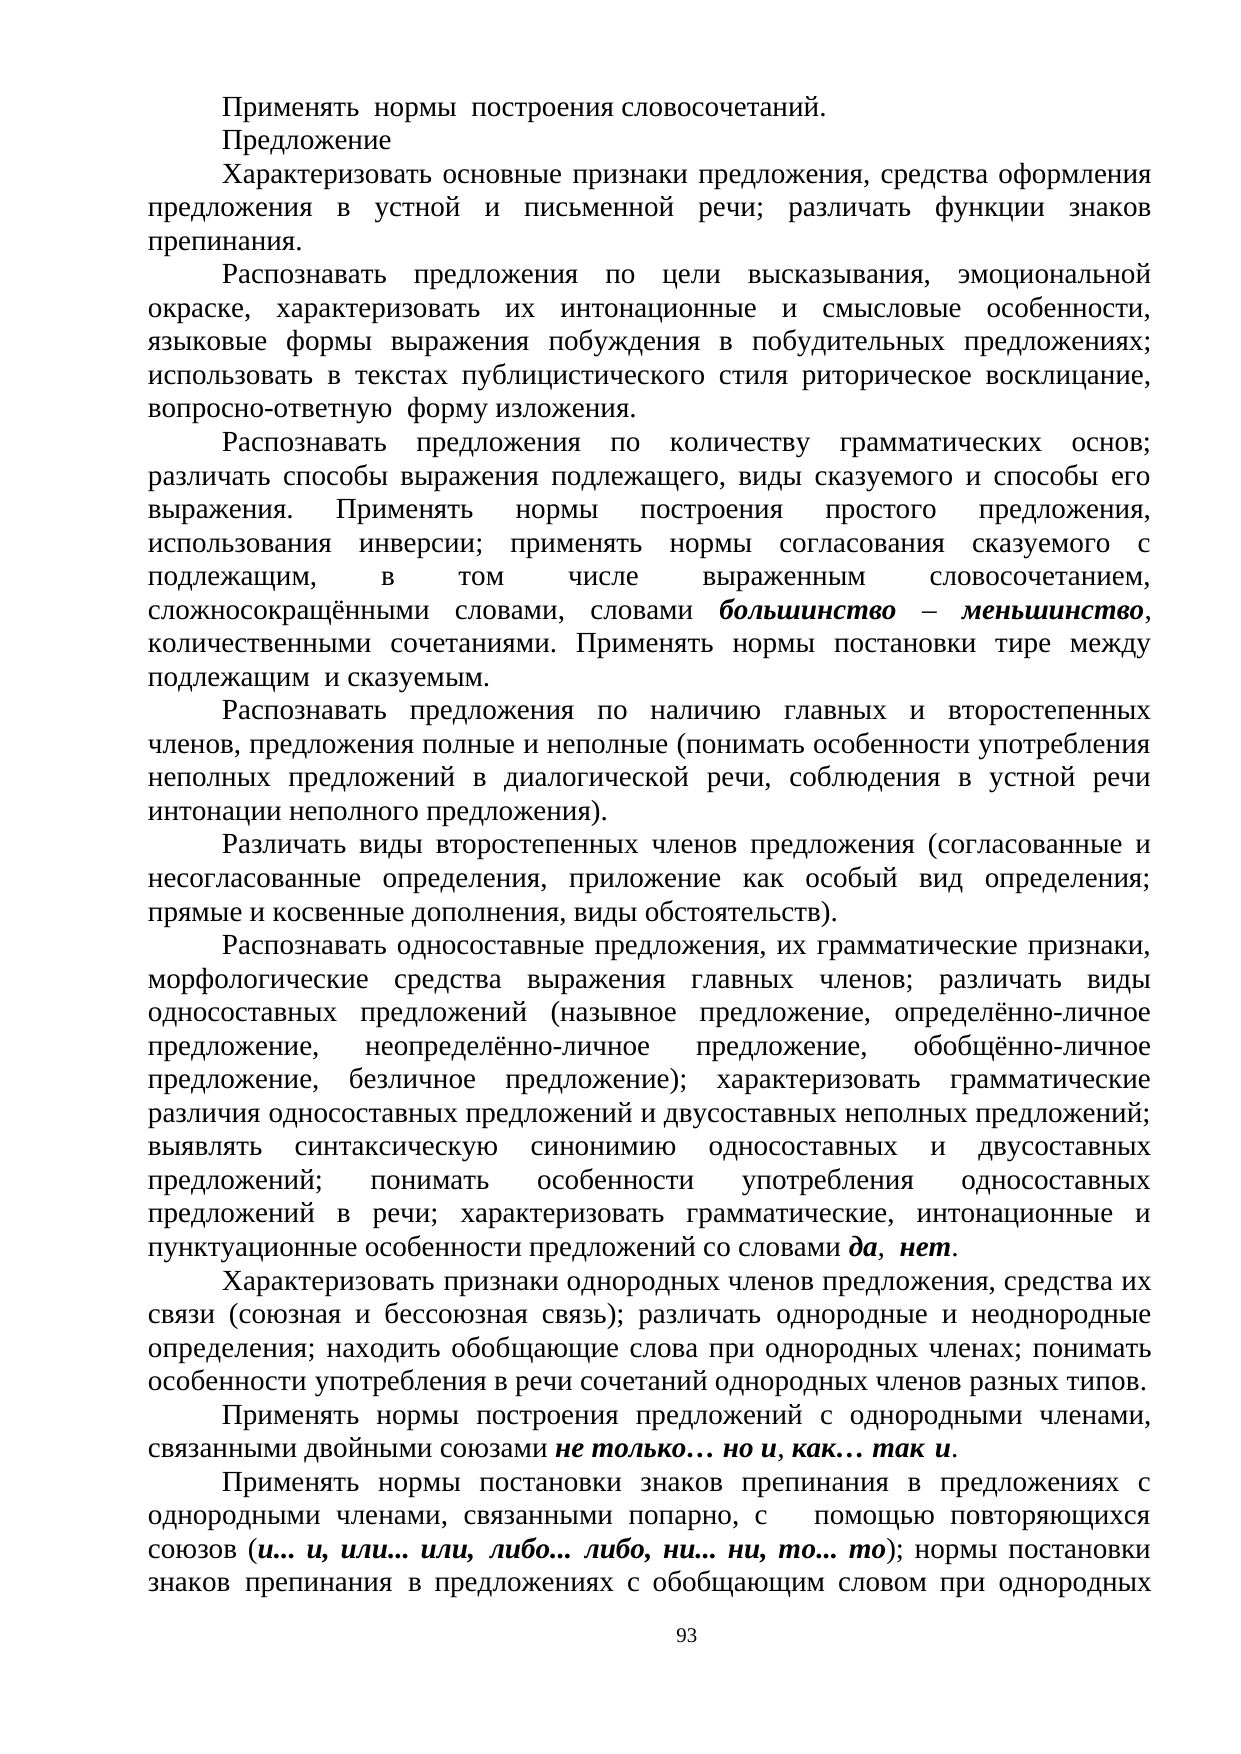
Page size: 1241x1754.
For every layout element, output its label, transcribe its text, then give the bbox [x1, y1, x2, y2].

text Характеризовать признаки однородных членов предложения, средства их связи (союзная и бессоюзная связь); различать однородные и неоднородные определения; находить обобщающие слова при однородных членах; понимать особенности употребления в речи сочетаний однородных членов разных типов. [148, 1263, 1152, 1397]
text Распознавать предложения по количеству грамматических основ; различать способы выражения подлежащего, виды сказуемого и способы его выражения. Применять нормы построения простого предложения, использования инверсии; применять нормы согласования сказуемого с подлежащим, в том числе выраженным словосочетанием, сложносокращёнными словами, словами большинство – меньшинство, количественными сочетаниями. Применять нормы постановки тире между подлежащим и сказуемым. [148, 424, 1152, 692]
text Различать виды второстепенных членов предложения (согласованные и несогласованные определения, приложение как особый вид определения; прямые и косвенные дополнения, виды обстоятельств). [148, 827, 1152, 927]
text Применять нормы построения предложений с однородными членами, связанными двойными союзами не только… но и, как… так и. [148, 1397, 1152, 1464]
text Предложение [148, 122, 1152, 156]
text Характеризовать основные признаки предложения, средства оформления предложения в устной и письменной речи; различать функции знаков препинания. [148, 156, 1152, 256]
text Распознавать предложения по наличию главных и второстепенных членов, предложения полные и неполные (понимать особенности употребления неполных предложений в диалогической речи, соблюдения в устной речи интонации неполного предложения). [148, 692, 1152, 827]
text Применять нормы построения словосочетаний. [148, 89, 1152, 122]
text Распознавать предложения по цели высказывания, эмоциональной окраске, характеризовать их интонационные и смысловые особенности, языковые формы выражения побуждения в побудительных предложениях; использовать в текстах публицистического стиля риторическое восклицание, вопросно-ответную форму изложения. [148, 256, 1152, 424]
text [148, 1464, 1152, 1598]
text Распознавать односоставные предложения, их грамматические признаки, морфологические средства выражения главных членов; различать виды односоставных предложений (назывное предложение, определённо-личное предложение, неопределённо-личное предложение, обобщённо-личное предложение, безличное предложение); характеризовать грамматические различия односоставных предложений и двусоставных неполных предложений; выявлять синтаксическую синонимию односоставных и двусоставных предложений; понимать особенности употребления односоставных предложений в речи; характеризовать грамматические, интонационные и пунктуационные особенности предложений со словами да, нет. [148, 927, 1152, 1263]
